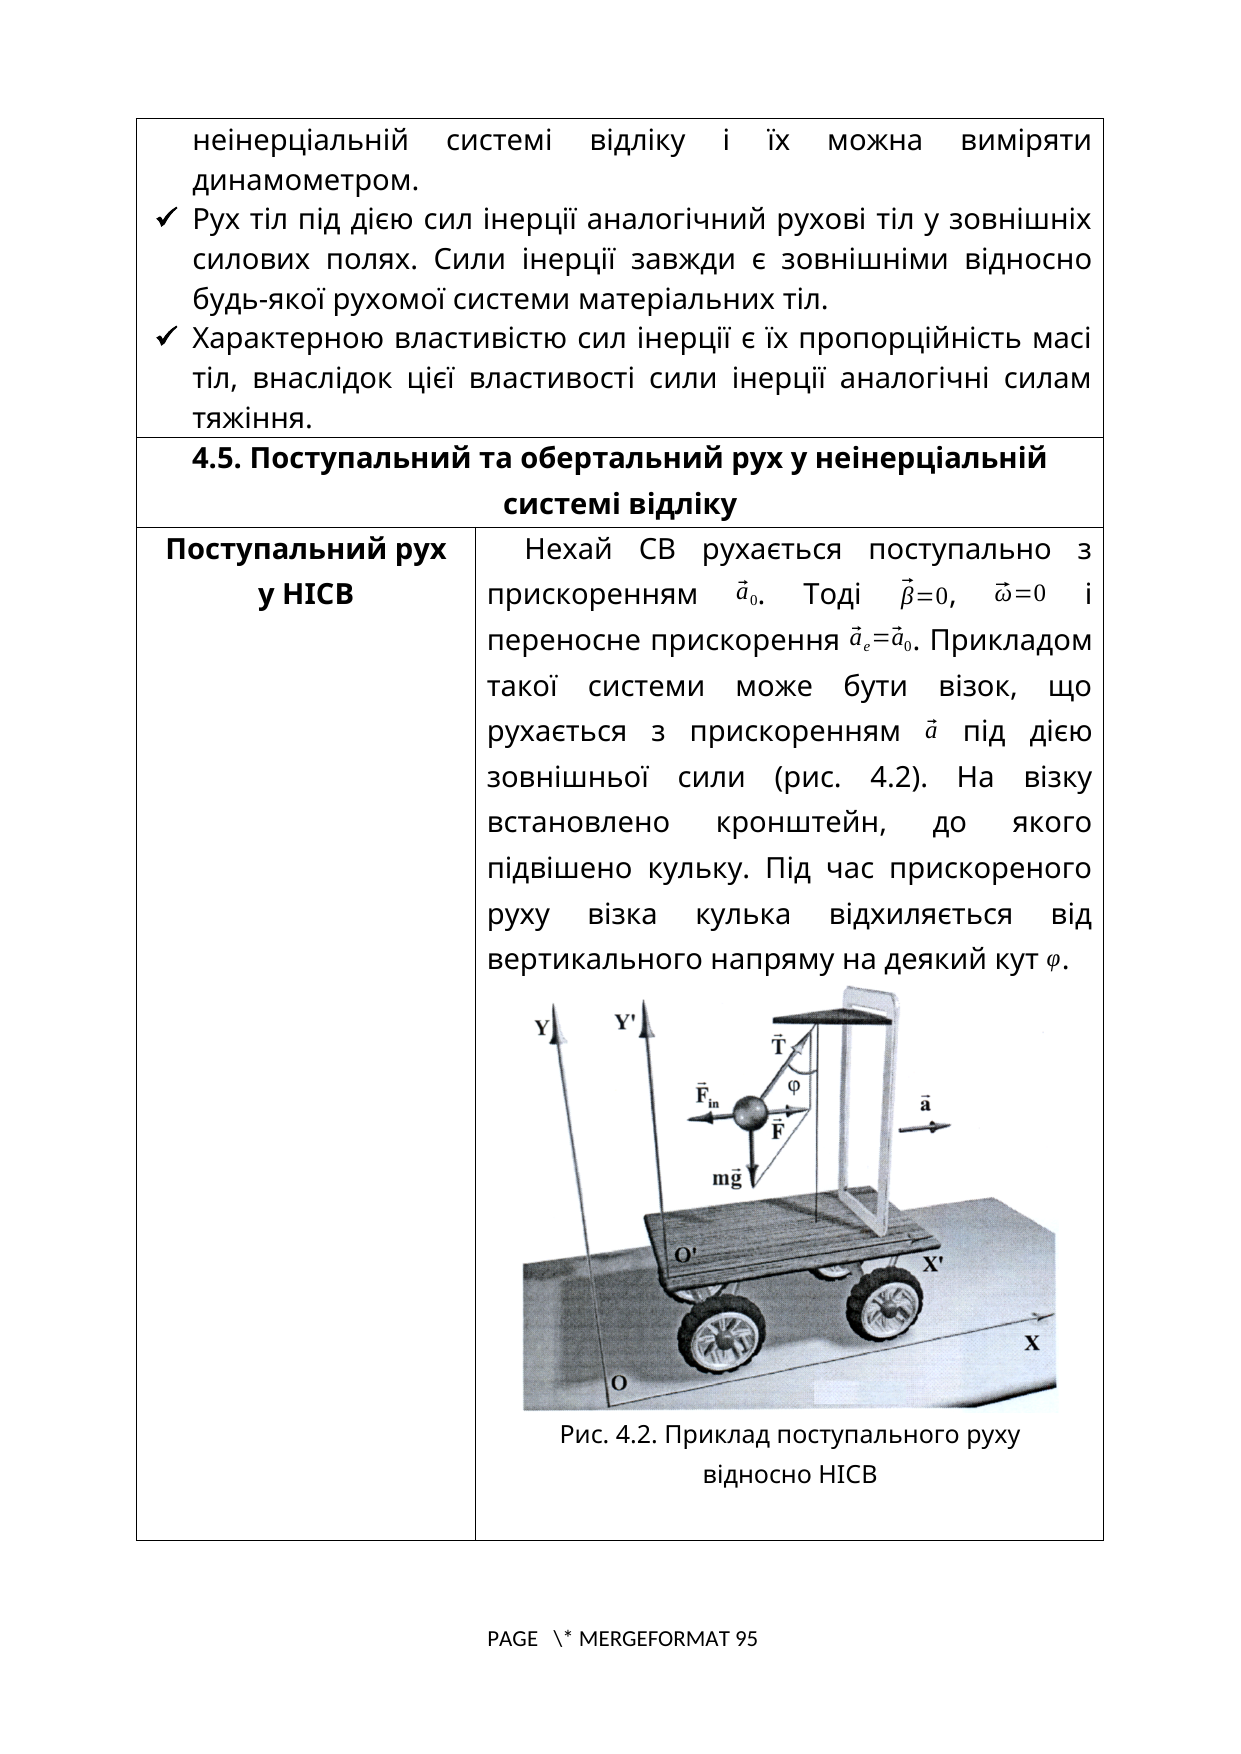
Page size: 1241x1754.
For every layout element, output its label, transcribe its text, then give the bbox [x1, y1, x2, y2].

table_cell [476, 528, 1103, 1540]
table_cell 4.5. Поступальний та обертальний рух у неінерціальній системі відліку [137, 438, 1103, 527]
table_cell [137, 528, 475, 1540]
picture [520, 984, 1059, 1413]
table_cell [137, 119, 1103, 437]
